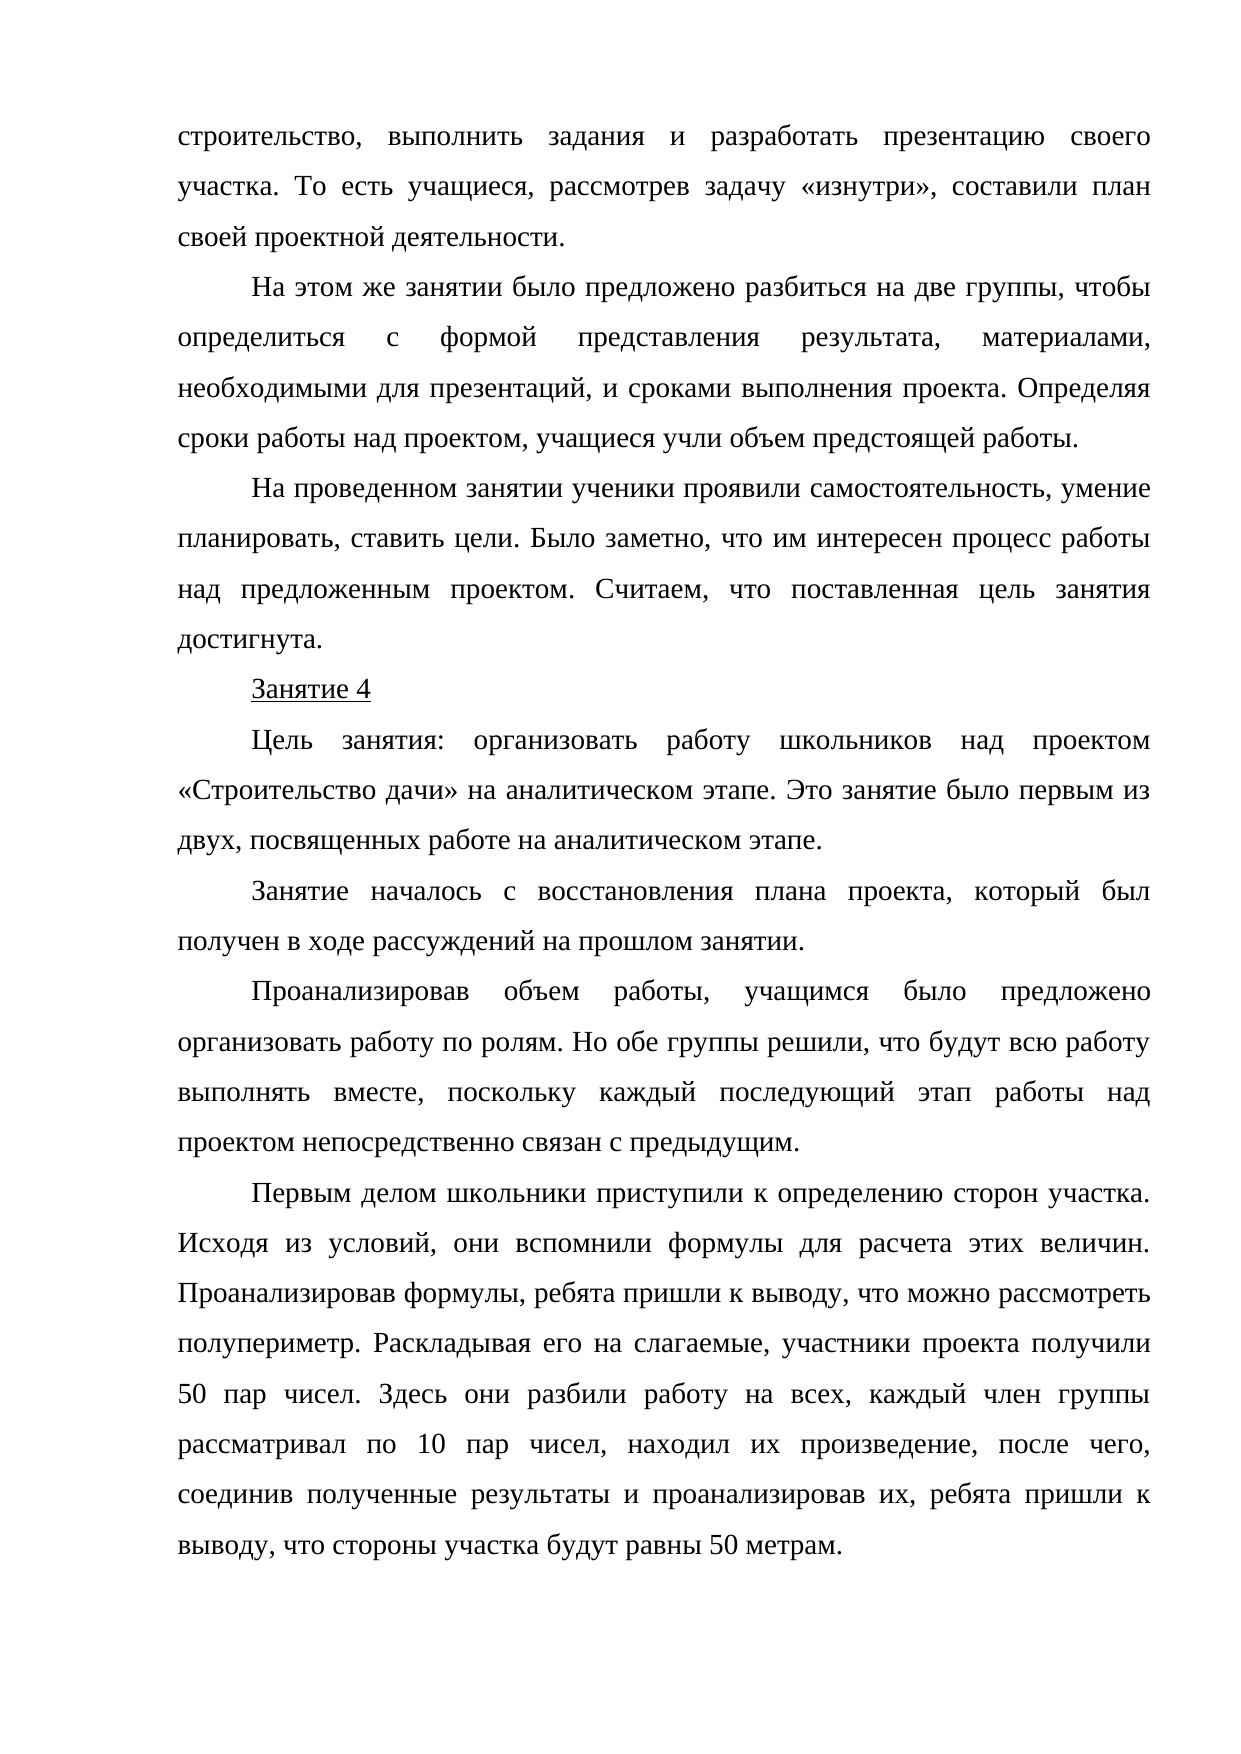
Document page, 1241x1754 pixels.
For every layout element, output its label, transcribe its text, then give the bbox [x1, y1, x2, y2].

text Цель занятия: организовать работу школьников над проектом «Строительство дачи» на аналитическом этапе. Это занятие было первым из двух, посвященных работе на аналитическом этапе. [177, 722, 1152, 856]
text Занятие началось с восстановления плана проекта, который был получен в ходе рассуждений на прошлом занятии. [177, 873, 1152, 957]
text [177, 118, 1152, 252]
text Первым делом школьники приступили к определению сторон участка. Исходя из условий, они вспомнили формулы для расчета этих величин. Проанализировав формулы, ребята пришли к выводу, что можно рассмотреть полупериметр. Раскладывая его на слагаемые, участники проекта получили 50 пар чисел. Здесь они разбили работу на всех, каждый член группы рассматривал по 10 пар чисел, находил их произведение, после чего, соединив полученные результаты и проанализировав их, ребята пришли к выводу, что стороны участка будут равны . [177, 1175, 1152, 1560]
text На этом же занятии было предложено разбиться на две группы, чтобы определиться с формой представления результата, материалами, необходимыми для презентаций, и сроками выполнения проекта. Определяя сроки работы над проектом, учащиеся учли объем предстоящей работы. [177, 269, 1152, 453]
text Занятие 4 [177, 672, 1152, 705]
text На проведенном занятии ученики проявили самостоятельность, умение планировать, ставить цели. Было заметно, что им интересен процесс работы над предложенным проектом. Считаем, что поставленная цель занятия достигнута. [177, 470, 1152, 655]
text Проанализировав объем работы, учащимся было предложено организовать работу по ролям. Но обе группы решили, что будут всю работу выполнять вместе, поскольку каждый последующий этап работы над проектом непосредственно связан с предыдущим. [177, 973, 1152, 1158]
